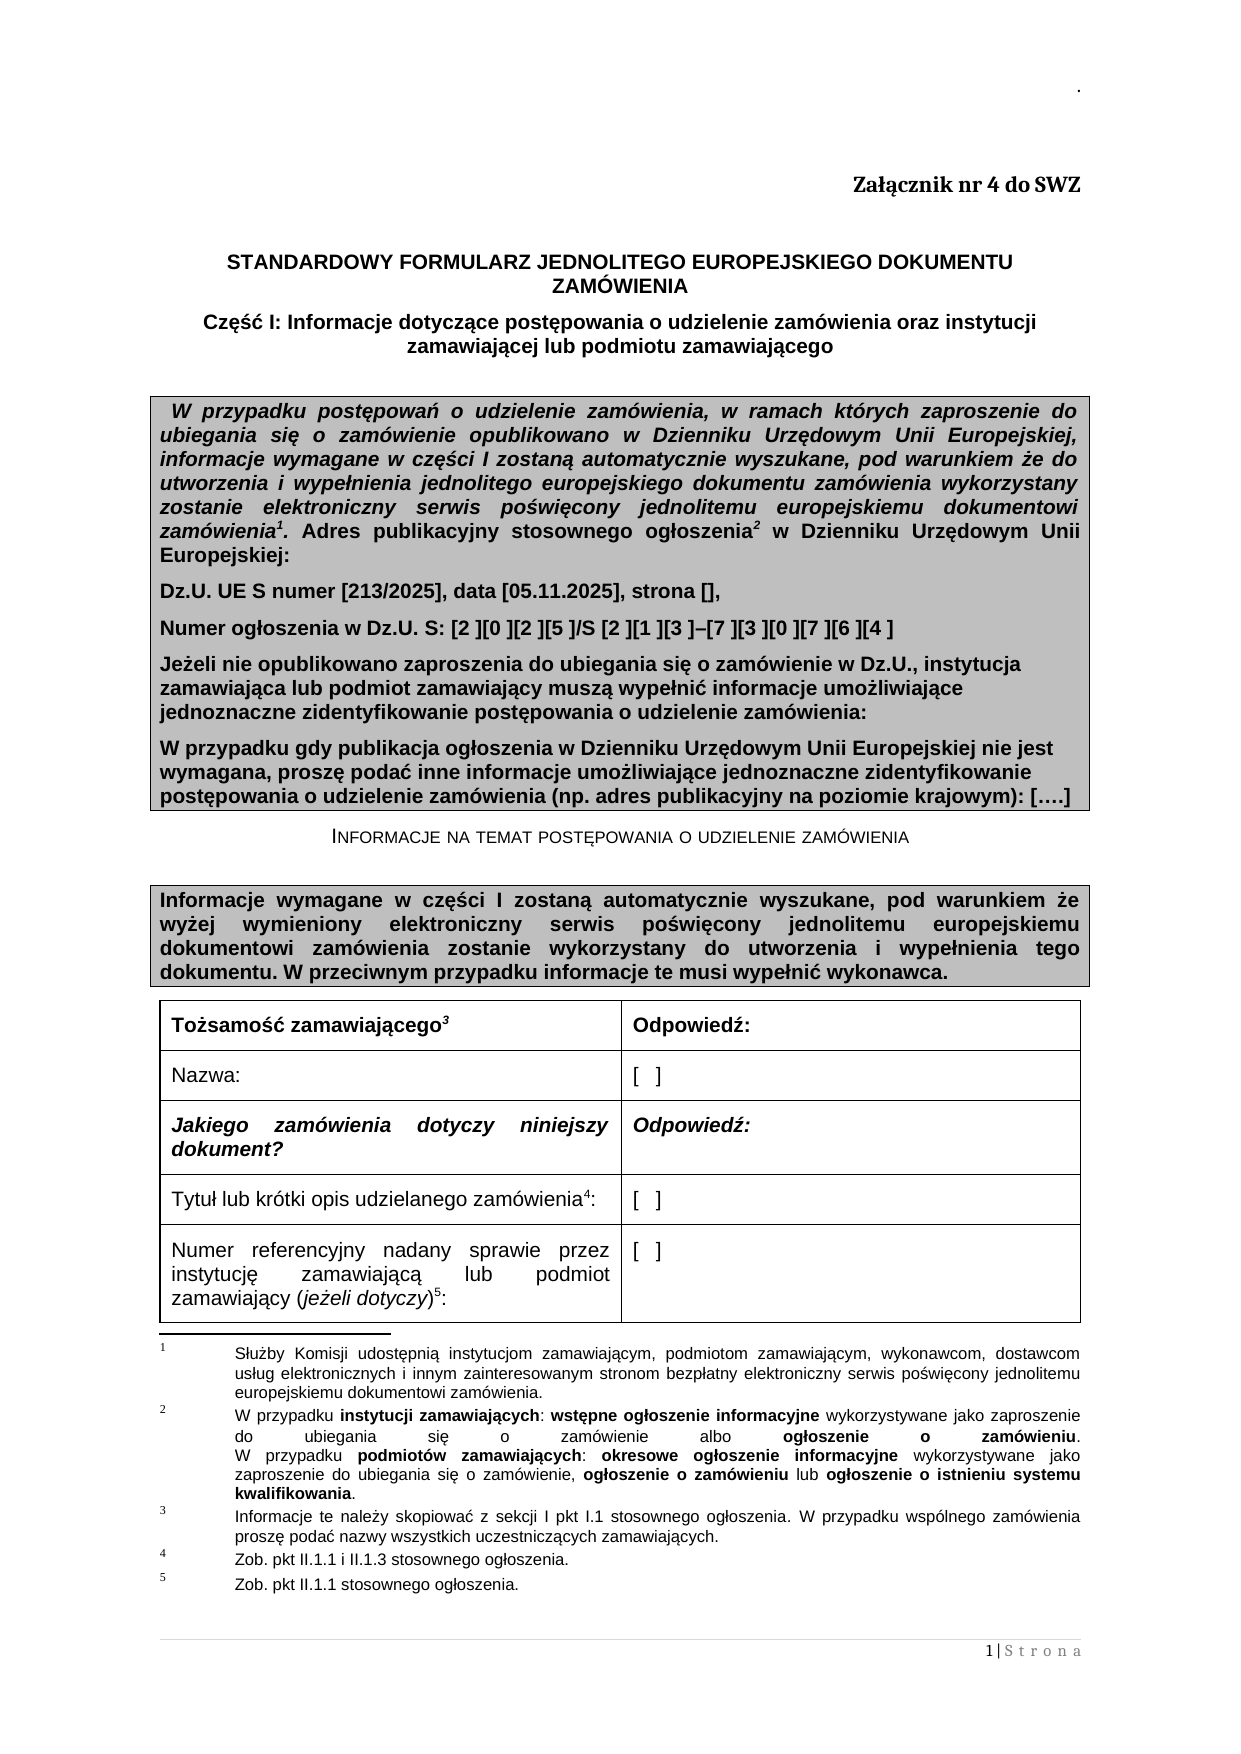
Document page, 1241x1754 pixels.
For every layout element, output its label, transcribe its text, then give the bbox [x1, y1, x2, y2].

text Dz.U. UE S numer [213/2025], data [05.11.2025], strona [], [151, 576, 1089, 603]
text W przypadku postępowań o udzielenie zamówienia, w ramach których zaproszenie do ubiegania się o zamówienie opublikowano w Dzienniku Urzędowym Unii Europejskiej, informacje wymagane w części I zostaną automatycznie wyszukane, pod warunkiem że do utworzenia i wypełnienia jednolitego europejskiego dokumentu zamówienia wykorzystany zostanie elektroniczny serwis poświęcony jednolitemu europejskiemu dokumentowi zamówienia. Adres publikacyjny stosownego ogłoszenia w Dzienniku Urzędowym Unii Europejskiej: [151, 397, 1089, 566]
table_cell [ ] [622, 1225, 1080, 1322]
table_cell Odpowiedź: [622, 1101, 1080, 1174]
table_header Tożsamość zamawiającego [161, 1001, 621, 1050]
text Część I: Informacje dotyczące postępowania o udzielenie zamówienia oraz instytucji zamawiającej lub podmiotu zamawiającego [159, 310, 1081, 358]
table_cell [ ] [622, 1175, 1080, 1224]
table_cell Numer referencyjny nadany sprawie przez instytucję zamawiającą lub podmiot zamawiający (jeżeli dotyczy): [161, 1225, 621, 1322]
table_cell Jakiego zamówienia dotyczy niniejszy dokument? [161, 1101, 621, 1174]
text Załącznik nr 4 do SWZ [159, 172, 1081, 198]
text W przypadku gdy publikacja ogłoszenia w Dzienniku Urzędowym Unii Europejskiej nie jest wymagana, proszę podać inne informacje umożliwiające jednoznaczne zidentyfikowanie postępowania o udzielenie zamówienia (np. adres publikacyjny na poziomie krajowym): [….] [151, 733, 1089, 810]
table_cell Tytuł lub krótki opis udzielanego zamówienia: [161, 1175, 621, 1224]
text Numer ogłoszenia w Dz.U. S: [2 ][0 ][2 ][5 ]/S [2 ][1 ][3 ]–[7 ][3 ][0 ][7 ][6 ][4 ] [151, 612, 1089, 639]
text Informacje na temat postępowania o udzielenie zamówienia [159, 824, 1081, 848]
table_header Odpowiedź: [622, 1001, 1080, 1050]
text Jeżeli nie opublikowano zaproszenia do ubiegania się o zamówienie w Dz.U., instytucja zamawiająca lub podmiot zamawiający muszą wypełnić informacje umożliwiające jednoznaczne zidentyfikowanie postępowania o udzielenie zamówienia: [151, 649, 1089, 724]
table_cell [ ] [622, 1051, 1080, 1100]
text Standardowy formularz jednolitego europejskiego dokumentu zamówienia [159, 250, 1081, 298]
table_cell Nazwa: [161, 1051, 621, 1100]
text Informacje wymagane w części I zostaną automatycznie wyszukane, pod warunkiem że wyżej wymieniony elektroniczny serwis poświęcony jednolitemu europejskiemu dokumentowi zamówienia zostanie wykorzystany do utworzenia i wypełnienia tego dokumentu. W przeciwnym przypadku informacje te musi wypełnić wykonawca. [151, 886, 1089, 986]
